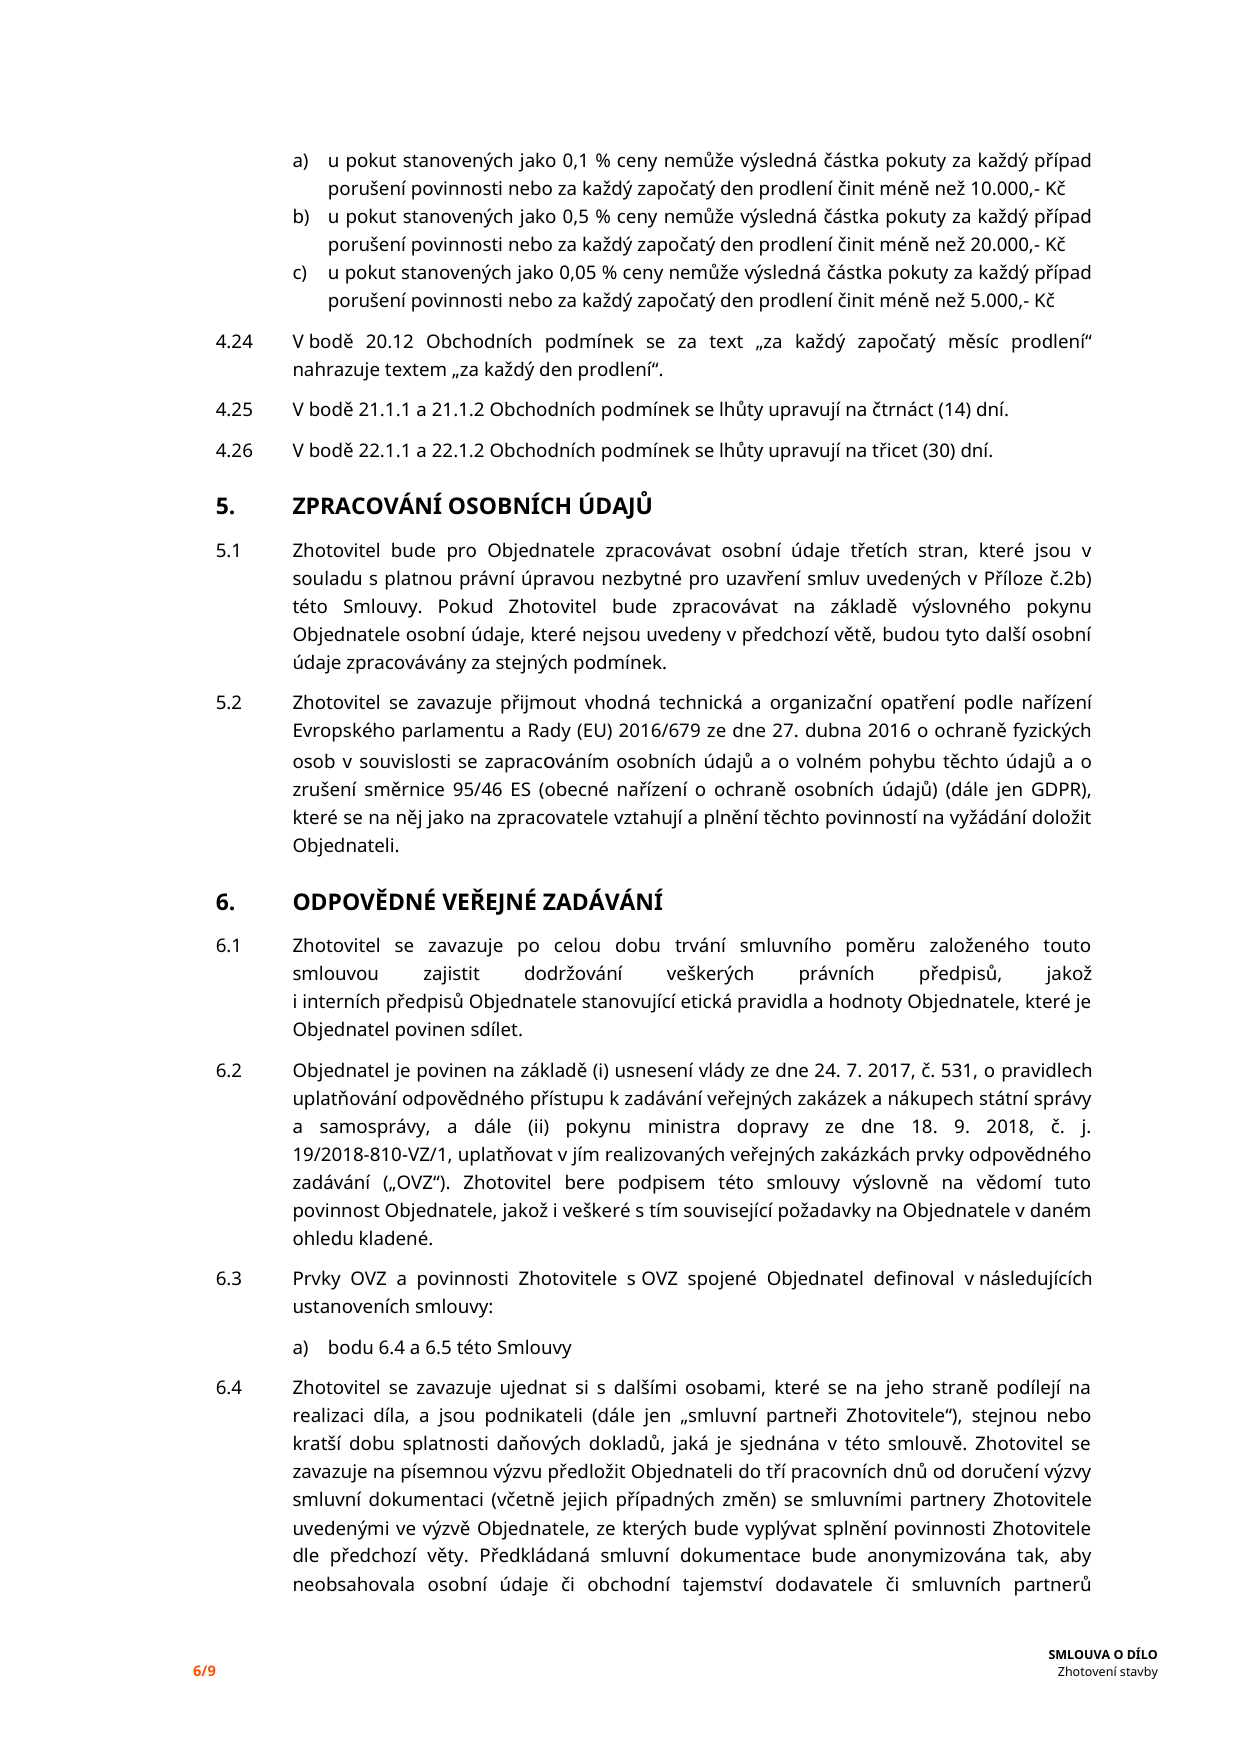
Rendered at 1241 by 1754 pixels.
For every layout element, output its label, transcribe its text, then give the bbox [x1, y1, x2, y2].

text u pokut stanovených jako 0,05 % ceny nemůže výsledná částka pokuty za každý případ porušení povinnosti nebo za každý započatý den prodlení činit méně než 5.000,- Kč [292, 259, 1093, 313]
list bodu 6.4 a 6.5 této Smlouvy [292, 1334, 1093, 1360]
text ZPRACOVÁNÍ OSOBNÍCH ÚDAJŮ [216, 490, 1093, 521]
text V bodě 22.1.1 a 22.1.2 Obchodních podmínek se lhůty upravují na třicet (30) dní. [216, 437, 1093, 463]
text Zhotovitel bude pro Objednatele zpracovávat osobní údaje třetích stran, které jsou v souladu s platnou právní úpravou nezbytné pro uzavření smluv uvedených v Příloze č.2b) této Smlouvy. Pokud Zhotovitel bude zpracovávat na základě výslovného pokynu Objednatele osobní údaje, které nejsou uvedeny v předchozí větě, budou tyto další osobní údaje zpracovávány za stejných podmínek. [216, 537, 1093, 675]
text V bodě 21.1.1 a 21.1.2 Obchodních podmínek se lhůty upravují na čtrnáct (14) dní. [216, 397, 1093, 422]
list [216, 1375, 1093, 1596]
list Prvky OVZ a povinnosti Zhotovitele s OVZ spojené Objednatel definoval v následujících ustanoveních smlouvy: [216, 1266, 1093, 1319]
text Odpovědné veřejné zadávání [216, 886, 1093, 917]
text u pokut stanovených jako 0,5 % ceny nemůže výsledná částka pokuty za každý případ porušení povinnosti nebo za každý započatý den prodlení činit méně než 20.000,- Kč [292, 203, 1093, 257]
text V bodě 20.12 Obchodních podmínek se za text „za každý započatý měsíc prodlení“ nahrazuje textem „za každý den prodlení“. [216, 328, 1093, 382]
text Zhotovitel se zavazuje přijmout vhodná technická a organizační opatření podle nařízení Evropského parlamentu a Rady (EU) 2016/679 ze dne 27. dubna 2016 o ochraně fyzických osob v souvislosti se zapracováním osobních údajů a o volném pohybu těchto údajů a o zrušení směrnice 95/46 ES (obecné nařízení o ochraně osobních údajů) (dále jen GDPR), které se na něj jako na zpracovatele vztahují a plnění těchto povinností na vyžádání doložit Objednateli. [216, 690, 1093, 858]
list Zhotovitel se zavazuje po celou dobu trvání smluvního poměru založeného touto smlouvou zajistit dodržování veškerých právních předpisů, jakož i interních předpisů Objednatele stanovující etická pravidla a hodnoty Objednatele, které je Objednatel povinen sdílet. [216, 932, 1093, 1042]
list Objednatel je povinen na základě (i) usnesení vlády ze dne 24. 7. 2017, č. 531, o pravidlech uplatňování odpovědného přístupu k zadávání veřejných zakázek a nákupech státní správy a samosprávy, a dále (ii) pokynu ministra dopravy ze dne 18. 9. 2018, č. j. 19/2018-810-VZ/1, uplatňovat v jím realizovaných veřejných zakázkách prvky odpovědného zadávání („OVZ“). Zhotovitel bere podpisem této smlouvy výslovně na vědomí tuto povinnost Objednatele, jakož i veškeré s tím související požadavky na Objednatele v daném ohledu kladené. [216, 1057, 1093, 1251]
list u pokut stanovených jako 0,1 % ceny nemůže výsledná částka pokuty za každý případ porušení povinnosti nebo za každý započatý den prodlení činit méně než 10.000,- Kč [292, 147, 1093, 201]
